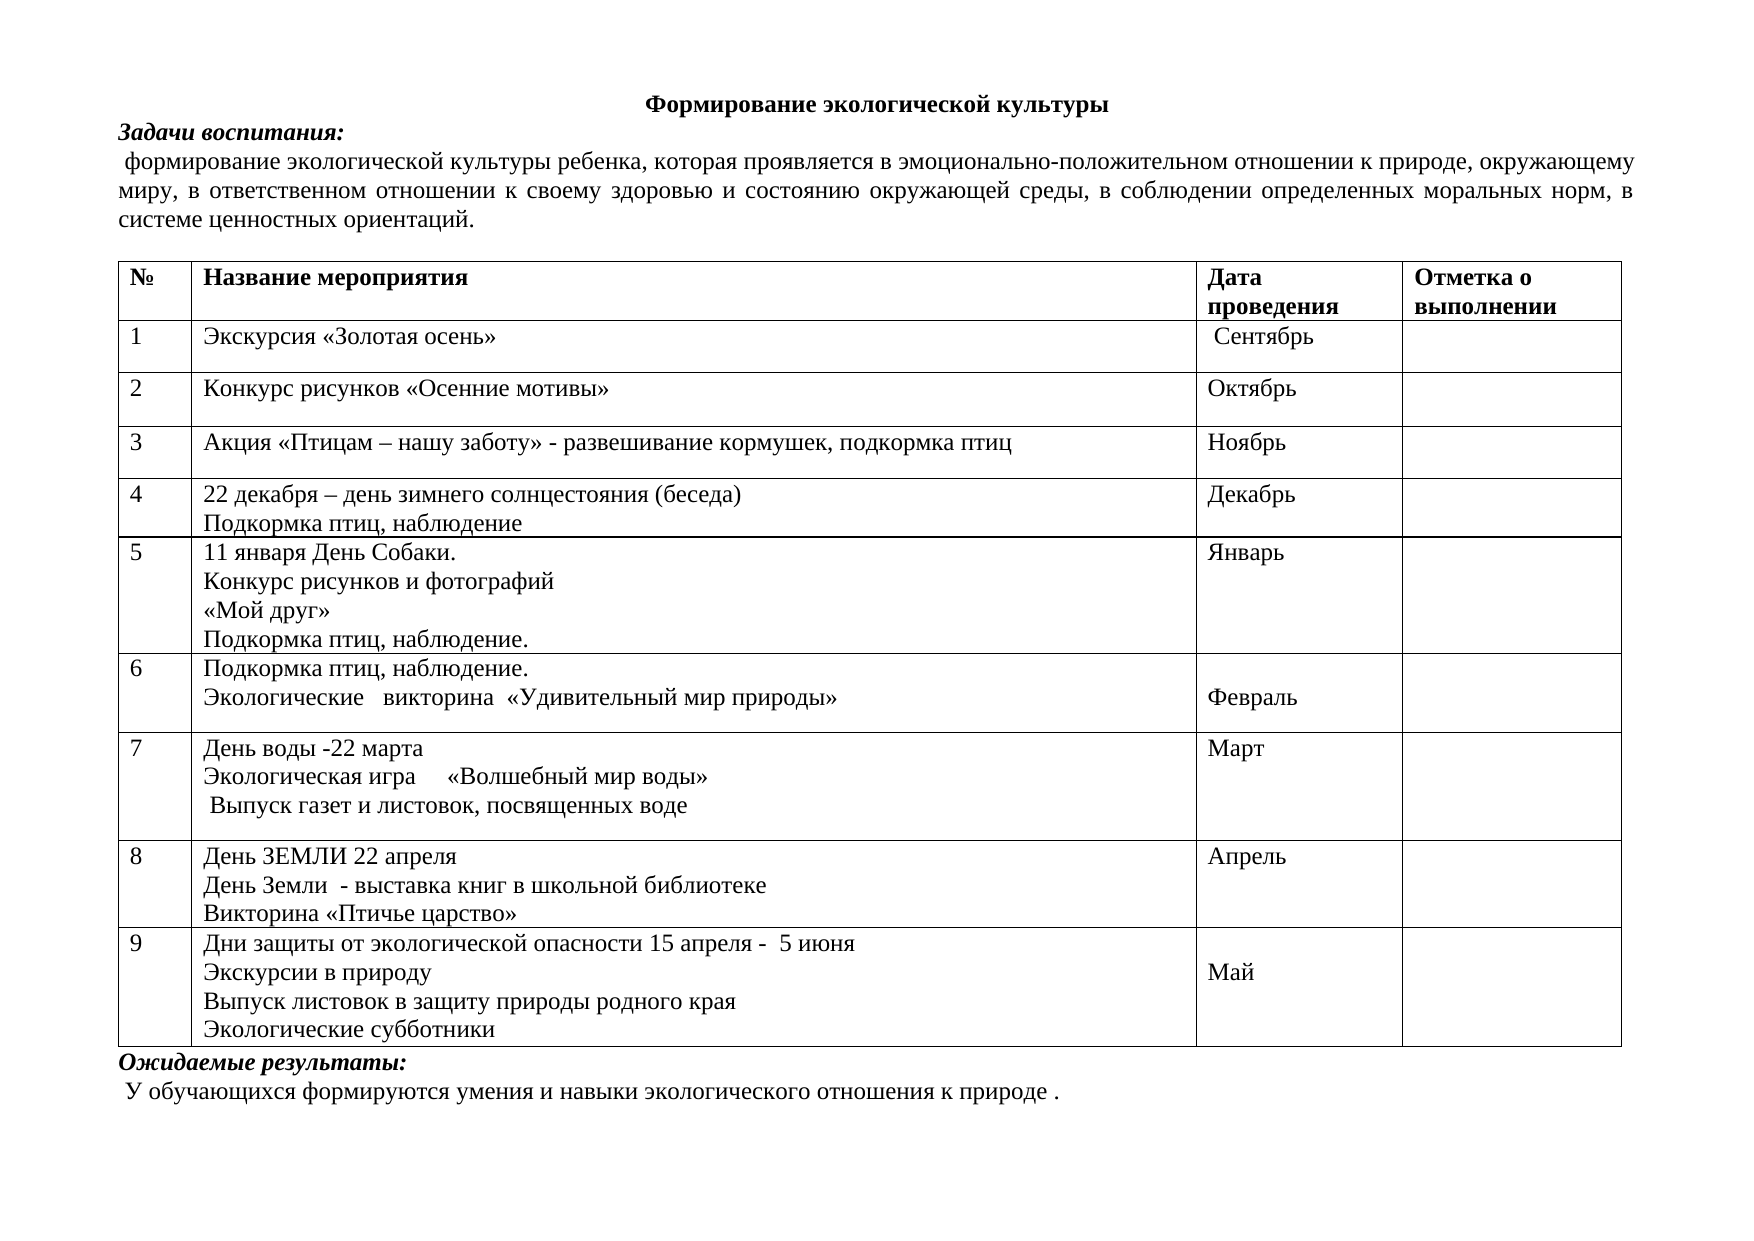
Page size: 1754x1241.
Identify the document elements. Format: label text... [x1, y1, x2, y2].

text формирование экологической культуры ребенка, которая проявляется в эмоционально-положительном отношении к природе, окружающему миру, в ответственном отношении к своему здоровью и состоянию окружающей среды, в соблюдении определенных моральных норм, в системе ценностных ориентаций. [118, 146, 1636, 232]
table_cell Январь [1197, 538, 1402, 652]
table_cell Ноябрь [1197, 427, 1402, 478]
table_cell Май [1197, 928, 1402, 1046]
table_cell [1403, 427, 1621, 478]
table_cell 2 [119, 373, 191, 426]
table_cell [1403, 841, 1621, 927]
table_cell [1403, 373, 1621, 426]
table_cell [1403, 654, 1621, 732]
table_cell Сентябрь [1197, 321, 1402, 372]
table_header Отметка о выполнении [1403, 262, 1621, 320]
table_cell [1403, 479, 1621, 536]
table_cell Дни защиты от экологической опасности 15 апреля - 5 июня Экскурсии в природу Выпуск листовок в защиту природы родного края Экологические субботники [192, 928, 1196, 1046]
table_cell [1403, 733, 1621, 840]
table_cell 6 [119, 654, 191, 732]
table_cell Апрель [1197, 841, 1402, 927]
table_cell Декабрь [1197, 479, 1402, 536]
table_cell 1 [119, 321, 191, 372]
text Ожидаемые результаты: [118, 1047, 1636, 1076]
table_cell День ЗЕМЛИ 22 апреля День Земли - выставка книг в школьной библиотеке Викторина «Птичье царство» [192, 841, 1196, 927]
table_cell 3 [119, 427, 191, 478]
table_cell День воды -22 марта Экологическая игра «Волшебный мир воды» Выпуск газет и листовок, посвященных воде [192, 733, 1196, 840]
table_header № [119, 262, 191, 320]
table_cell 11 января День Собаки. Конкурс рисунков и фотографий «Мой друг» Подкормка птиц, наблюдение. [192, 538, 1196, 652]
table_cell Март [1197, 733, 1402, 840]
table_cell Подкормка птиц, наблюдение. Экологические викторина «Удивительный мир природы» [192, 654, 1196, 732]
table_cell 4 [119, 479, 191, 536]
table_cell 22 декабря – день зимнего солнцестояния (беседа) Подкормка птиц, наблюдение [192, 479, 1196, 536]
table_cell 5 [119, 538, 191, 652]
table_cell 7 [119, 733, 191, 840]
table_cell [1403, 928, 1621, 1046]
table_header Название мероприятия [192, 262, 1196, 320]
table_cell Акция «Птицам – нашу заботу» - развешивание кормушек, подкормка птиц [192, 427, 1196, 478]
table_cell Февраль [1197, 654, 1402, 732]
text Задачи воспитания: [118, 117, 1636, 146]
text У обучающихся формируются умения и навыки экологического отношения к природе . [118, 1076, 1636, 1105]
table_cell Октябрь [1197, 373, 1402, 426]
table_cell Экскурсия «Золотая осень» [192, 321, 1196, 372]
table_header Дата проведения [1197, 262, 1402, 320]
table_cell 9 [119, 928, 191, 1046]
table_cell 8 [119, 841, 191, 927]
table_cell [1403, 538, 1621, 652]
text Формирование экологической культуры [118, 89, 1636, 117]
table_cell Конкурс рисунков «Осенние мотивы» [192, 373, 1196, 426]
table_cell [1403, 321, 1621, 372]
